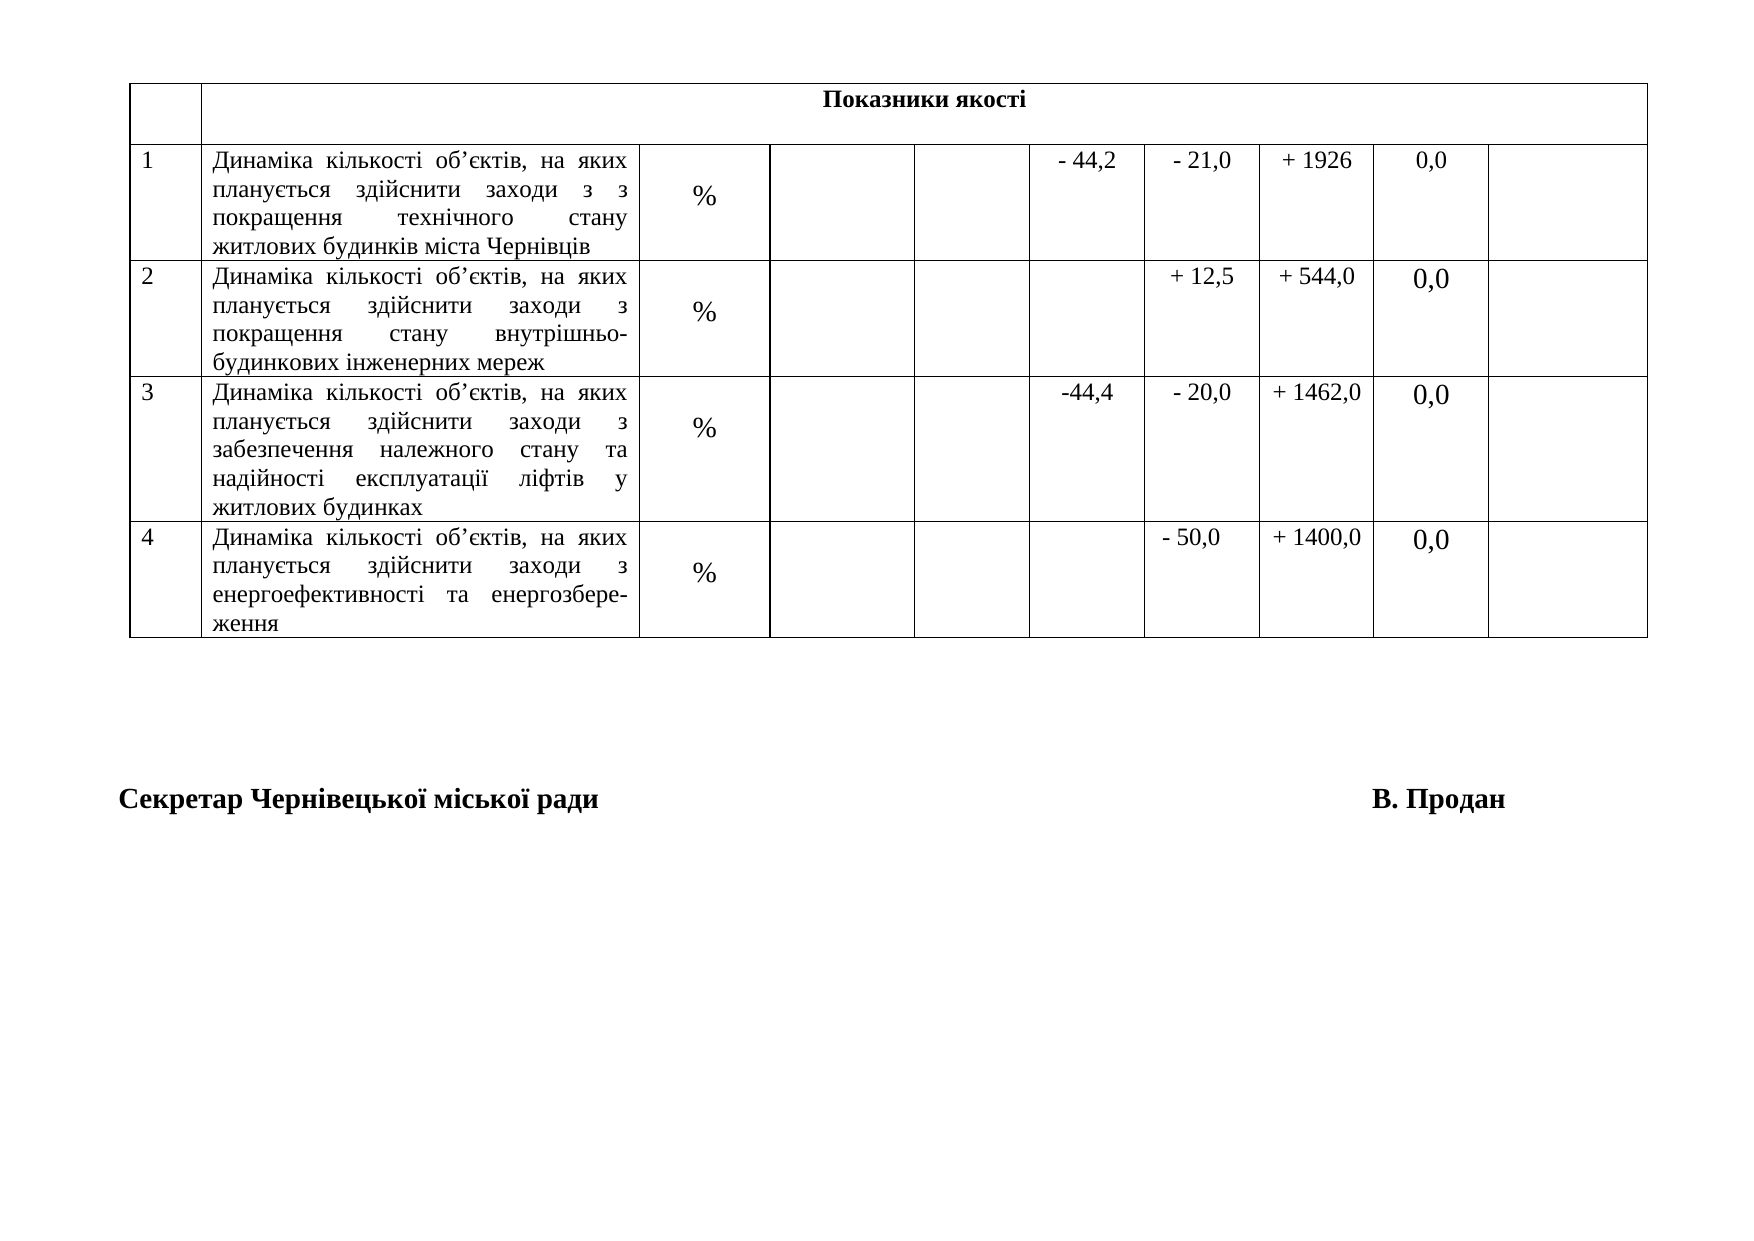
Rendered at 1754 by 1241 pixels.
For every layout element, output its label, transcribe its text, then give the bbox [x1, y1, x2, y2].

table_cell 4 [131, 522, 201, 637]
table_cell [771, 522, 914, 637]
table_cell + 12,5 [1145, 261, 1259, 376]
table_cell [1489, 522, 1647, 637]
table_cell 1 [131, 145, 201, 260]
table_cell [915, 377, 1029, 521]
table_cell + 544,0 [1260, 261, 1373, 376]
table_cell 0,0 [1374, 377, 1488, 521]
table_cell [1489, 377, 1647, 521]
table_cell [1030, 522, 1144, 637]
table_cell [915, 261, 1029, 376]
table_cell Динаміка кількості об’єктів, на яких планується здійснити заходи з покращення стану внутрішньо-будинкових інженерних мереж [202, 261, 639, 376]
table_cell - 50,0 [1145, 522, 1259, 637]
table_cell [1489, 261, 1647, 376]
table_cell 0,0 [1374, 522, 1488, 637]
table_cell 2 [131, 261, 201, 376]
table_cell Динаміка кількості об’єктів, на яких планується здійснити заходи з забезпечення належного стану та надійності експлуатації ліфтів у житлових будинках [202, 377, 639, 521]
table_cell [1030, 261, 1144, 376]
table_cell [1489, 145, 1647, 260]
table_cell [915, 522, 1029, 637]
table_cell Динаміка кількості об’єктів, на яких планується здійснити заходи з з покращення технічного стану житлових будинків міста Чернівців [202, 145, 639, 260]
table_cell [771, 261, 914, 376]
table_cell Показники якості [202, 84, 1647, 144]
table_cell + 1926 [1260, 145, 1373, 260]
table_cell 0,0 [1374, 145, 1488, 260]
table_cell [131, 84, 201, 144]
table_cell [915, 145, 1029, 260]
text Секретар Чернівецької міської ради В. Продан [118, 782, 1636, 815]
table_cell + 1462,0 [1260, 377, 1373, 521]
table_cell [771, 145, 914, 260]
table_cell 3 [131, 377, 201, 521]
table_cell 0,0 [1374, 261, 1488, 376]
table_cell [771, 377, 914, 521]
table_cell - 21,0 [1145, 145, 1259, 260]
table_cell - 20,0 [1145, 377, 1259, 521]
table_cell % [640, 261, 769, 376]
table_cell % [640, 145, 769, 260]
table_cell + 1400,0 [1260, 522, 1373, 637]
table_cell % [640, 522, 769, 637]
table_cell -44,4 [1030, 377, 1144, 521]
table_cell % [640, 377, 769, 521]
table_cell - 44,2 [1030, 145, 1144, 260]
table_cell Динаміка кількості об’єктів, на яких планується здійснити заходи з енергоефективності та енергозбере-ження [202, 522, 639, 637]
